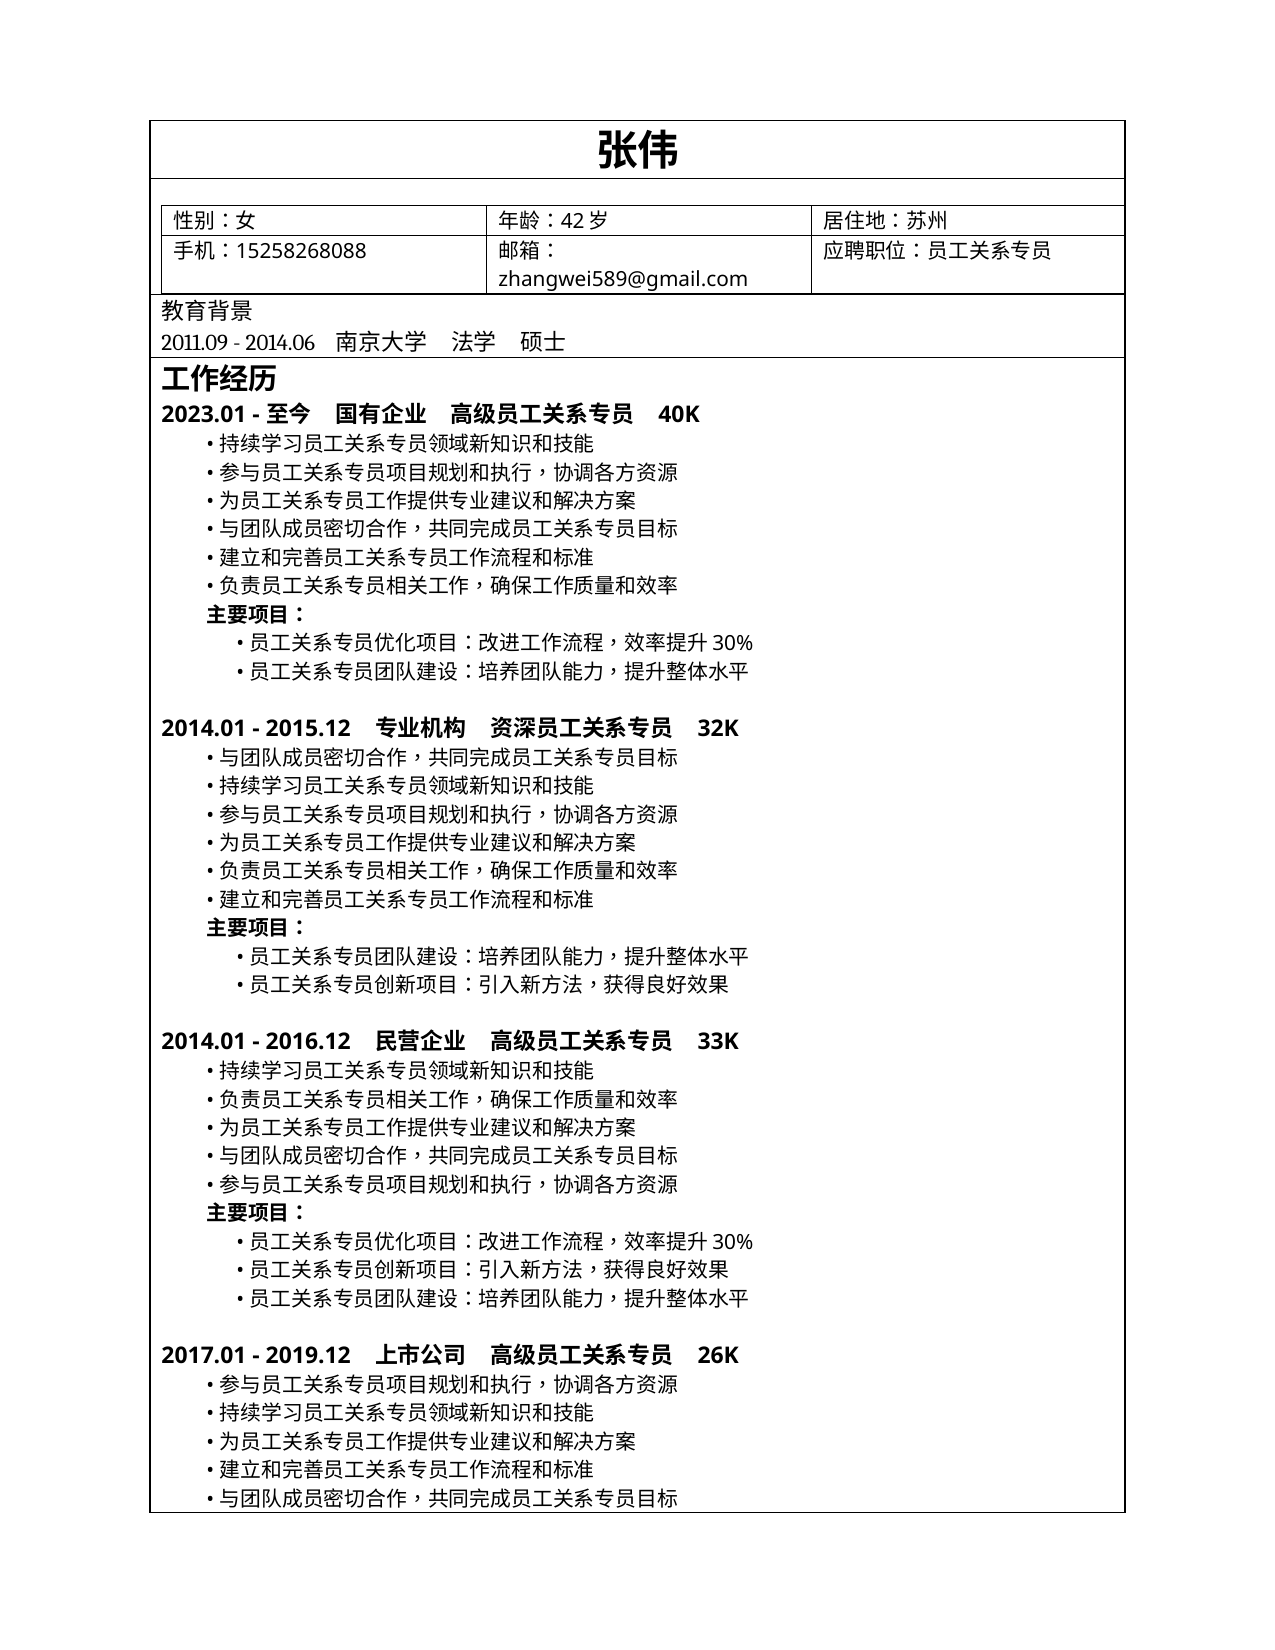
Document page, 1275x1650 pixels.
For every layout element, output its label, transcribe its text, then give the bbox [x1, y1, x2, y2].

table_cell [151, 179, 1124, 294]
table_cell 教育背景 2011.09 - 2014.06 南京大学 法学 硕士 [151, 295, 1124, 357]
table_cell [151, 358, 1124, 1512]
table_header 张伟 [151, 121, 1124, 178]
